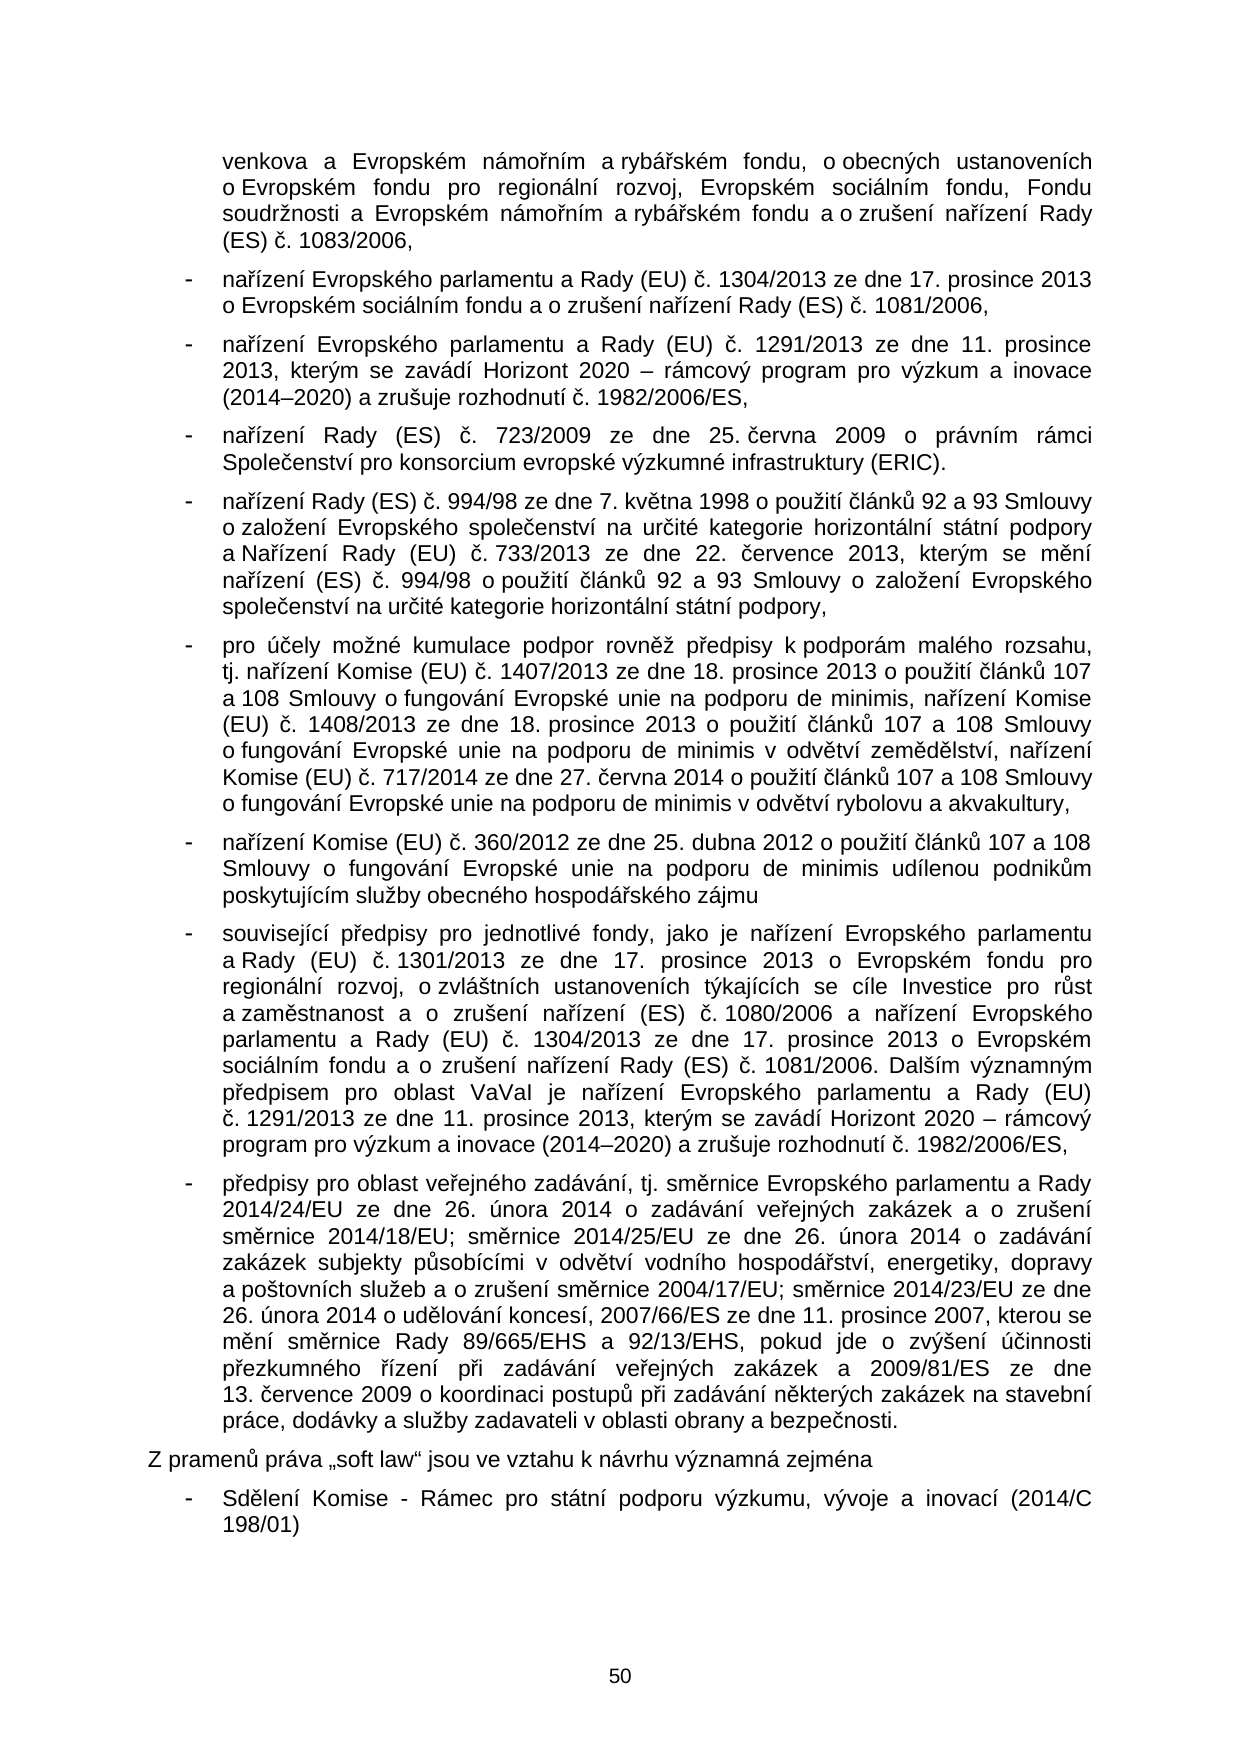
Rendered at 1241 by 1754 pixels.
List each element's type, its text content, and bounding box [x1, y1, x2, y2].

list Sdělení Komise - Rámec pro státní podporu výzkumu, vývoje a inovací (2014/C 198/01) [185, 1485, 1092, 1538]
list nařízení Komise (EU) č. 360/2012 ze dne 25. dubna 2012 o použití článků 107 a 108 Smlouvy o fungování Evropské unie na podporu de minimis udílenou podnikům poskytujícím služby obecného hospodářského zájmu [185, 829, 1092, 908]
text Z pramenů práva „soft law“ jsou ve vztahu k návrhu významná zejména [148, 1446, 1092, 1472]
list předpisy pro oblast veřejného zadávání, tj. směrnice Evropského parlamentu a Rady 2014/24/EU ze dne 26. února 2014 o zadávání veřejných zakázek a o zrušení směrnice 2014/18/EU; směrnice 2014/25/EU ze dne 26. února 2014 o zadávání zakázek subjekty působícími v odvětví vodního hospodářství, energetiky, dopravy a poštovních služeb a o zrušení směrnice 2004/17/EU; směrnice 2014/23/EU ze dne 26. února 2014 o udělování koncesí, 2007/66/ES ze dne 11. prosince 2007, kterou se mění směrnice Rady 89/665/EHS a 92/13/EHS, pokud jde o zvýšení účinnosti přezkumného řízení při zadávání veřejných zakázek a 2009/81/ES ze dne 13. července 2009 o koordinaci postupů při zadávání některých zakázek na stavební práce, dodávky a služby zadavateli v oblasti obrany a bezpečnosti. [185, 1170, 1092, 1434]
list nařízení Rady (ES) č. 723/2009 ze dne 25. června 2009 o právním rámci Společenství pro konsorcium evropské výzkumné infrastruktury (ERIC). [185, 422, 1092, 475]
list pro účely možné kumulace podpor rovněž předpisy k podporám malého rozsahu, tj. nařízení Komise (EU) č. 1407/2013 ze dne 18. prosince 2013 o použití článků 107 a 108 Smlouvy o fungování Evropské unie na podporu de minimis, nařízení Komise (EU) č. 1408/2013 ze dne 18. prosince 2013 o použití článků 107 a 108 Smlouvy o fungování Evropské unie na podporu de minimis v odvětví zemědělství, nařízení Komise (EU) č. 717/2014 ze dne 27. června 2014 o použití článků 107 a 108 Smlouvy o fungování Evropské unie na podporu de minimis v odvětví rybolovu a akvakultury, [185, 632, 1092, 816]
list nařízení Evropského parlamentu a Rady (EU) č. 1291/2013 ze dne 11. prosince 2013, kterým se zavádí Horizont 2020 – rámcový program pro výzkum a inovace (2014–2020) a zrušuje rozhodnutí č. 1982/2006/ES, [185, 331, 1092, 410]
list nařízení Rady (ES) č. 994/98 ze dne 7. května 1998 o použití článků 92 a 93 Smlouvy o založení Evropského společenství na určité kategorie horizontální státní podpory a Nařízení Rady (EU) č. 733/2013 ze dne 22. července 2013, kterým se mění nařízení (ES) č. 994/98 o použití článků 92 a 93 Smlouvy o založení Evropského společenství na určité kategorie horizontální státní podpory, [185, 488, 1092, 619]
list související předpisy pro jednotlivé fondy, jako je nařízení Evropského parlamentu a Rady (EU) č. 1301/2013 ze dne 17. prosince 2013 o Evropském fondu pro regionální rozvoj, o zvláštních ustanoveních týkajících se cíle Investice pro růst a zaměstnanost a o zrušení nařízení (ES) č. 1080/2006 a nařízení Evropského parlamentu a Rady (EU) č. 1304/2013 ze dne 17. prosince 2013 o Evropském sociálním fondu a o zrušení nařízení Rady (ES) č. 1081/2006. Dalším významným předpisem pro oblast VaVaI je nařízení Evropského parlamentu a Rady (EU) č. 1291/2013 ze dne 11. prosince 2013, kterým se zavádí Horizont 2020 – rámcový program pro výzkum a inovace (2014–2020) a zrušuje rozhodnutí č. 1982/2006/ES, [185, 920, 1092, 1158]
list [185, 148, 1092, 253]
list nařízení Evropského parlamentu a Rady (EU) č. 1304/2013 ze dne 17. prosince 2013 o Evropském sociálním fondu a o zrušení nařízení Rady (ES) č. 1081/2006, [185, 266, 1092, 318]
